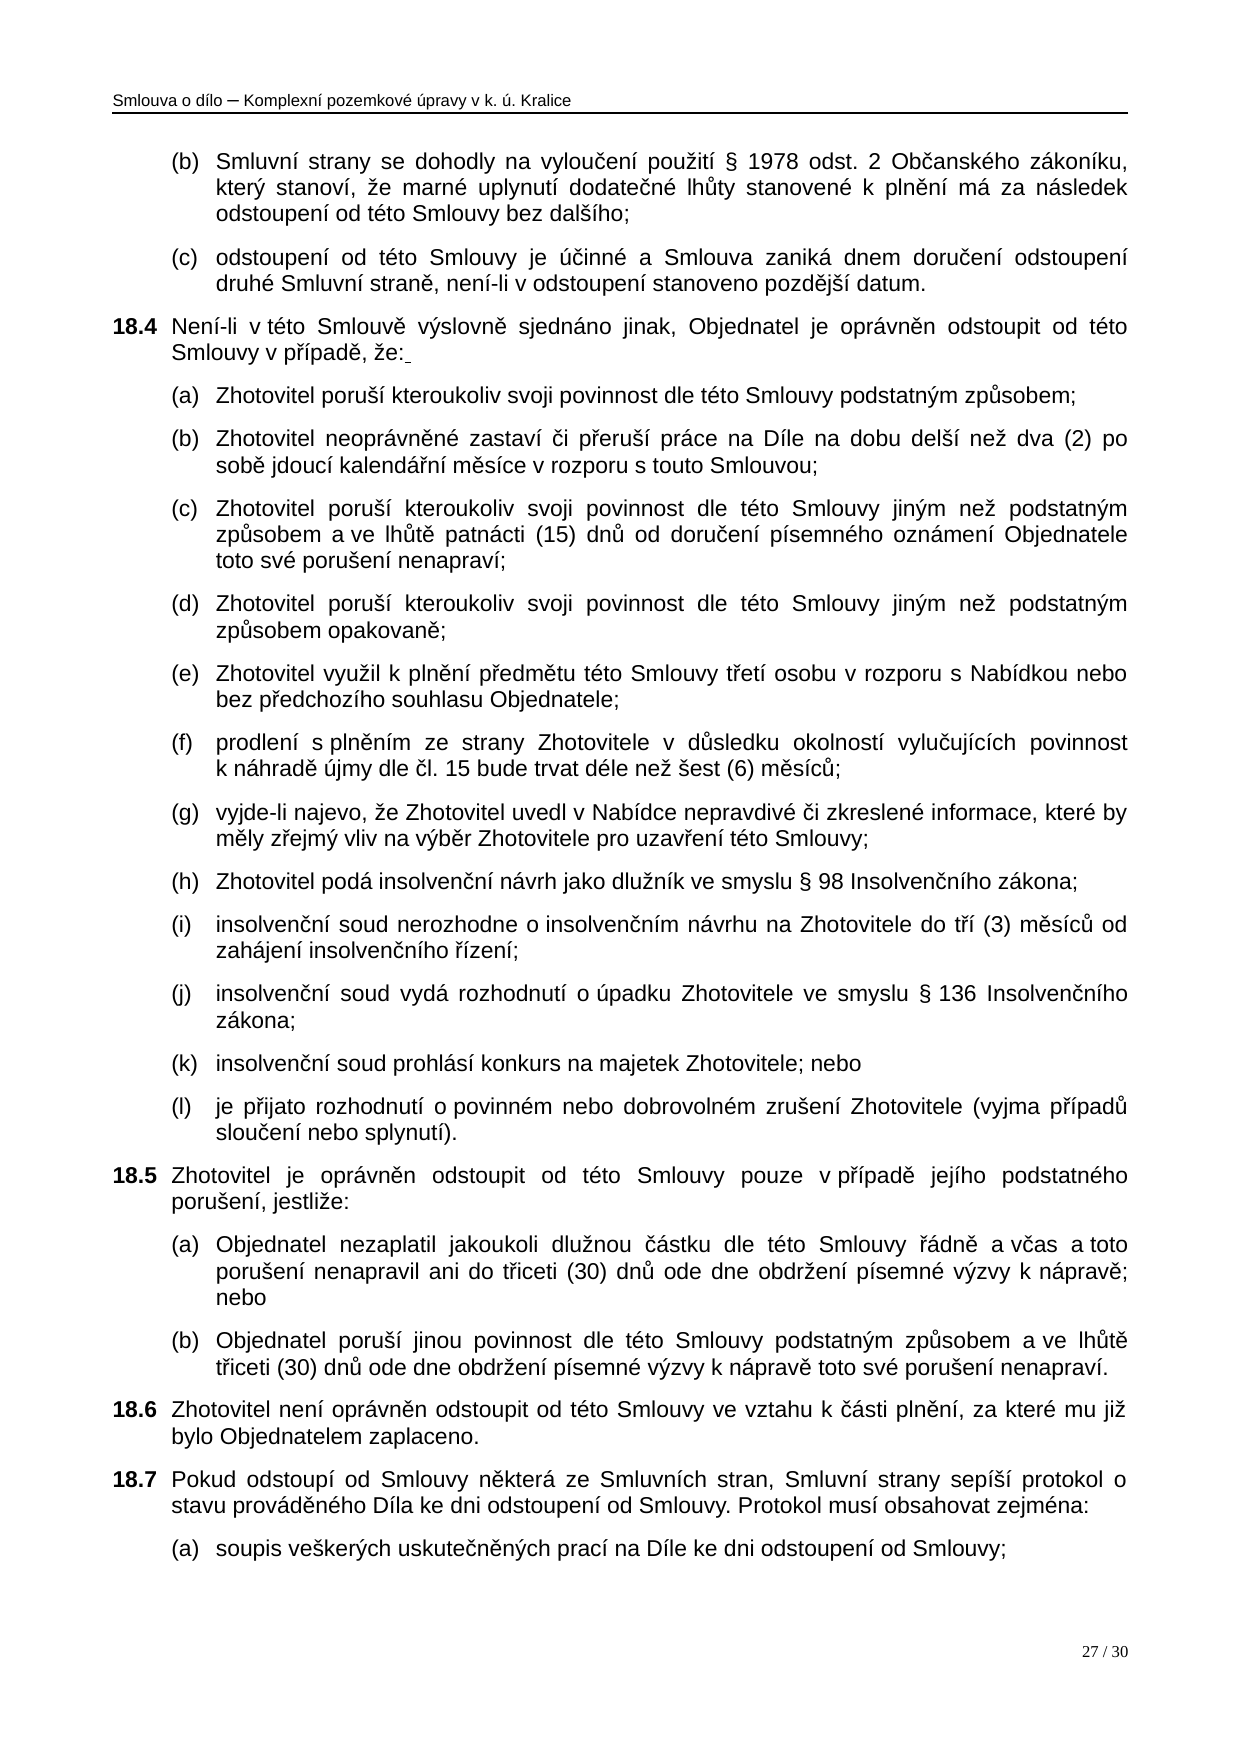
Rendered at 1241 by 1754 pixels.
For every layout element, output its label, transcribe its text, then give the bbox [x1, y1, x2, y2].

text insolvenční soud nerozhodne o insolvenčním návrhu na Zhotovitele do tří (3) měsíců od zahájení insolvenčního řízení; [171, 911, 1128, 963]
text vyjde-li najevo, že Zhotovitel uvedl v Nabídce nepravdivé či zkreslené informace, které by měly zřejmý vliv na výběr Zhotovitele pro uzavření této Smlouvy; [171, 798, 1128, 851]
list Zhotovitel poruší kteroukoliv svoji povinnost dle této Smlouvy podstatným způsobem; [171, 382, 1128, 408]
text Zhotovitel využil k plnění předmětu této Smlouvy třetí osobu v rozporu s Nabídkou nebo bez předchozího souhlasu Objednatele; [171, 660, 1128, 712]
list Objednatel nezaplatil jakoukoli dlužnou částku dle této Smlouvy řádně a včas a toto porušení nenapravil ani do třiceti (30) dnů ode dne obdržení písemné výzvy k nápravě; nebo [171, 1231, 1128, 1310]
text Zhotovitel není oprávněn odstoupit od této Smlouvy ve vztahu k části plnění, za které mu již bylo Objednatelem zaplaceno. [112, 1396, 1128, 1449]
text odstoupení od této Smlouvy je účinné a Smlouva zaniká dnem doručení odstoupení druhé Smluvní straně, není-li v odstoupení stanoveno pozdější datum. [171, 243, 1128, 296]
list soupis veškerých uskutečněných prací na Díle ke dni odstoupení od Smlouvy; [171, 1535, 1128, 1562]
text insolvenční soud prohlásí konkurs na majetek Zhotovitele; nebo [171, 1049, 1128, 1076]
text Zhotovitel poruší kteroukoliv svoji povinnost dle této Smlouvy jiným než podstatným způsobem a ve lhůtě patnácti (15) dnů od doručení písemného oznámení Objednatele toto své porušení nenapraví; [171, 494, 1128, 574]
list Zhotovitel neoprávněné zastaví či přeruší práce na Díle na dobu delší než dva (2) po sobě jdoucí kalendářní měsíce v rozporu s touto Smlouvou; [171, 425, 1128, 478]
text prodlení s plněním ze strany Zhotovitele v důsledku okolností vylučujících povinnost k náhradě újmy dle čl. 15 bude trvat déle než šest (6) měsíců; [171, 729, 1128, 782]
text Objednatel poruší jinou povinnost dle této Smlouvy podstatným způsobem a ve lhůtě třiceti (30) dnů ode dne obdržení písemné výzvy k nápravě toto své porušení nenapraví. [171, 1327, 1128, 1380]
text Smluvní strany se dohodly na vyloučení použití § 1978 odst. 2 Občanského zákoníku, který stanoví, že marné uplynutí dodatečné lhůty stanovené k plnění má za následek odstoupení od této Smlouvy bez dalšího; [171, 148, 1128, 227]
text Není-li v této Smlouvě výslovně sjednáno jinak, Objednatel je oprávněn odstoupit od této Smlouvy v případě, že: [112, 313, 1128, 366]
text insolvenční soud vydá rozhodnutí o úpadku Zhotovitele ve smyslu § 136 Insolvenčního zákona; [171, 980, 1128, 1033]
text Pokud odstoupí od Smlouvy některá ze Smluvních stran, Smluvní strany sepíší protokol o stavu prováděného Díla ke dni odstoupení od Smlouvy. Protokol musí obsahovat zejména: [112, 1466, 1128, 1518]
text Zhotovitel poruší kteroukoliv svoji povinnost dle této Smlouvy jiným než podstatným způsobem opakovaně; [171, 590, 1128, 643]
text Zhotovitel je oprávněn odstoupit od této Smlouvy pouze v případě jejího podstatného porušení, jestliže: [112, 1162, 1128, 1215]
text Zhotovitel podá insolvenční návrh jako dlužník ve smyslu § 98 Insolvenčního zákona; [171, 868, 1128, 894]
text je přijato rozhodnutí o povinném nebo dobrovolném zrušení Zhotovitele (vyjma případů sloučení nebo splynutí). [171, 1093, 1128, 1145]
